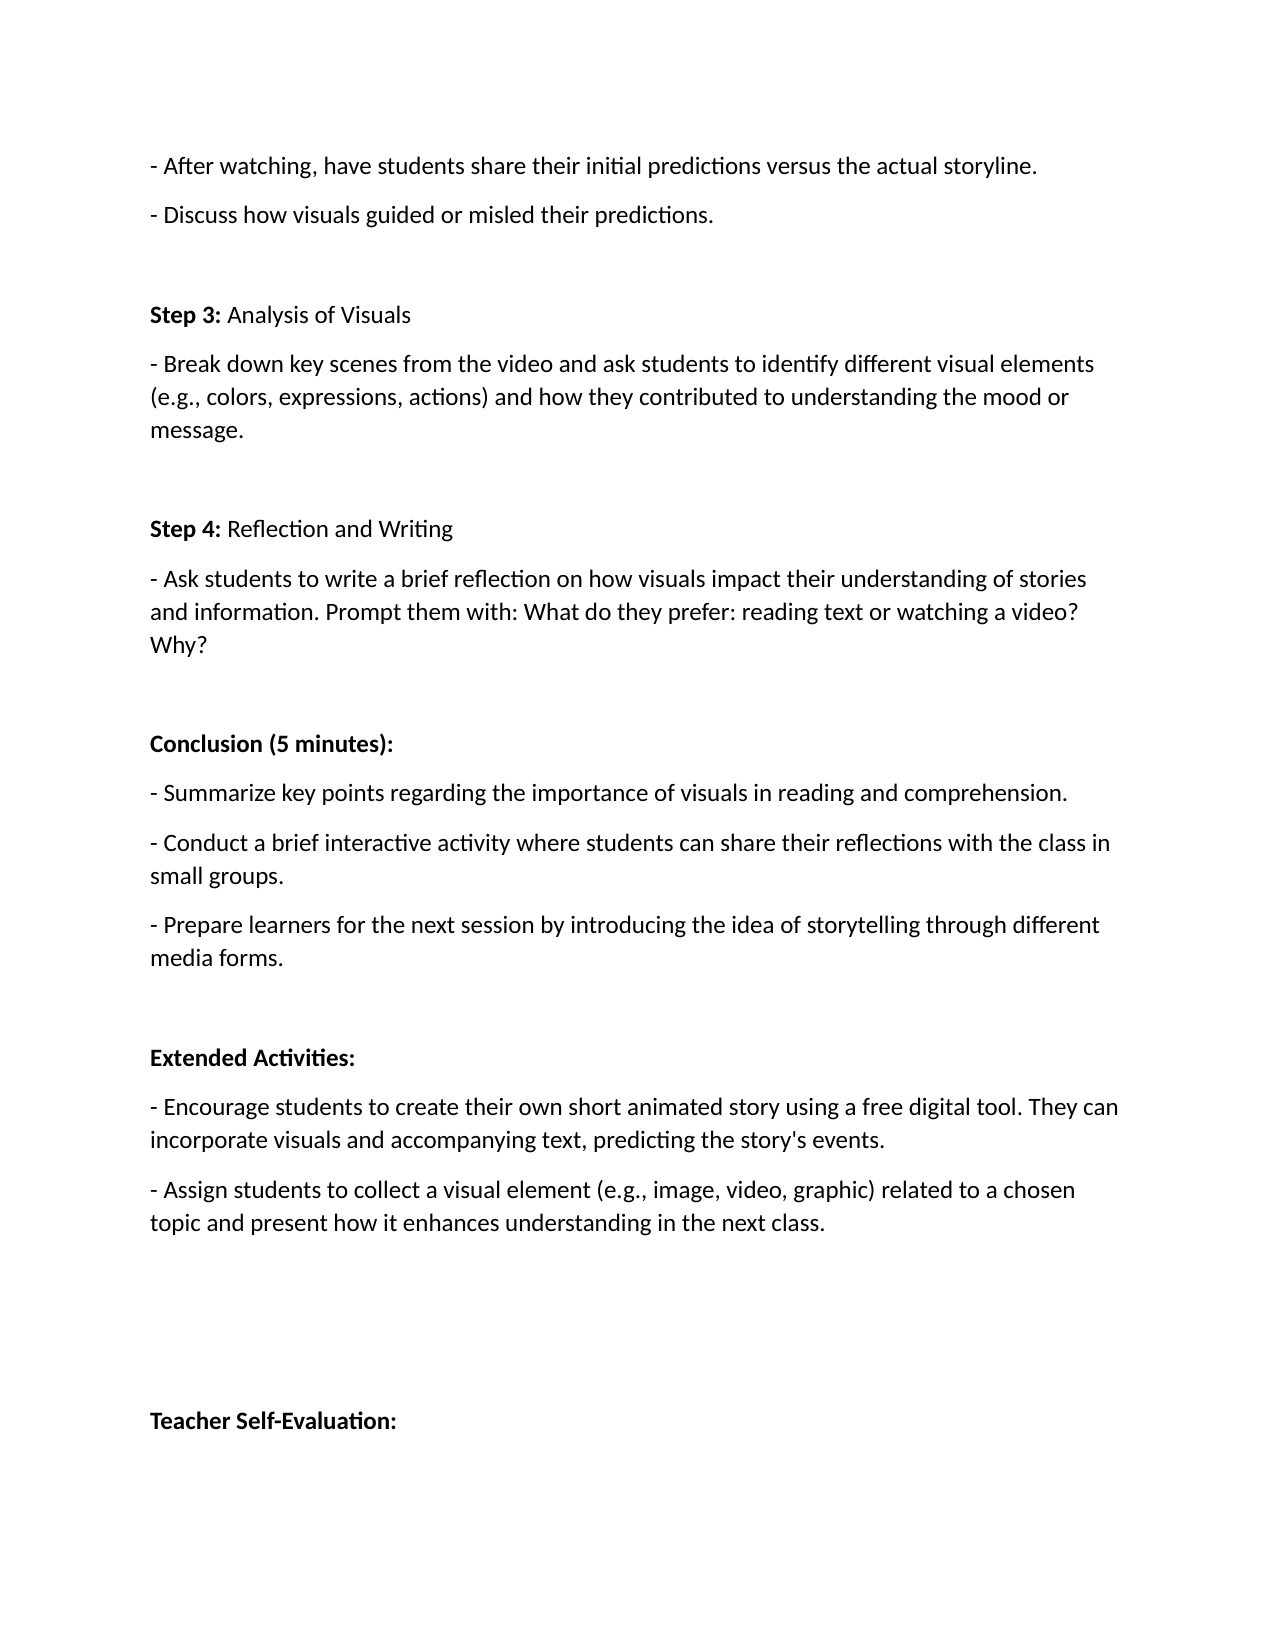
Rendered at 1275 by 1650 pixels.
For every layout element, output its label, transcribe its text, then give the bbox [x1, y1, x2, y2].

text - Discuss how visuals guided or misled their predictions. [150, 199, 1125, 230]
text Extended Activities: [150, 1042, 1125, 1072]
text - Prepare learners for the next session by introducing the idea of storytelling through different media forms. [150, 909, 1125, 973]
text - Assign students to collect a visual element (e.g., image, video, graphic) related to a chosen topic and present how it enhances understanding in the next class. [150, 1174, 1125, 1237]
text Conclusion (5 minutes): [150, 728, 1125, 758]
text - Ask students to write a brief reflection on how visuals impact their understanding of stories and information. Prompt them with: What do they prefer: reading text or watching a video? Why? [150, 563, 1125, 659]
text - After watching, have students share their initial predictions versus the actual storyline. [150, 150, 1125, 181]
text Step 4: Reflection and Writing [150, 513, 1125, 544]
text - Break down key scenes from the video and ask students to identify different visual elements (e.g., colors, expressions, actions) and how they contributed to understanding the mood or message. [150, 348, 1125, 445]
text Teacher Self-Evaluation: [150, 1405, 1125, 1436]
text Step 3: Analysis of Visuals [150, 299, 1125, 329]
text - Summarize key points regarding the importance of visuals in reading and comprehension. [150, 777, 1125, 808]
text - Encourage students to create their own short animated story using a free digital tool. They can incorporate visuals and accompanying text, predicting the story's events. [150, 1091, 1125, 1155]
text - Conduct a brief interactive activity where students can share their reflections with the class in small groups. [150, 827, 1125, 891]
